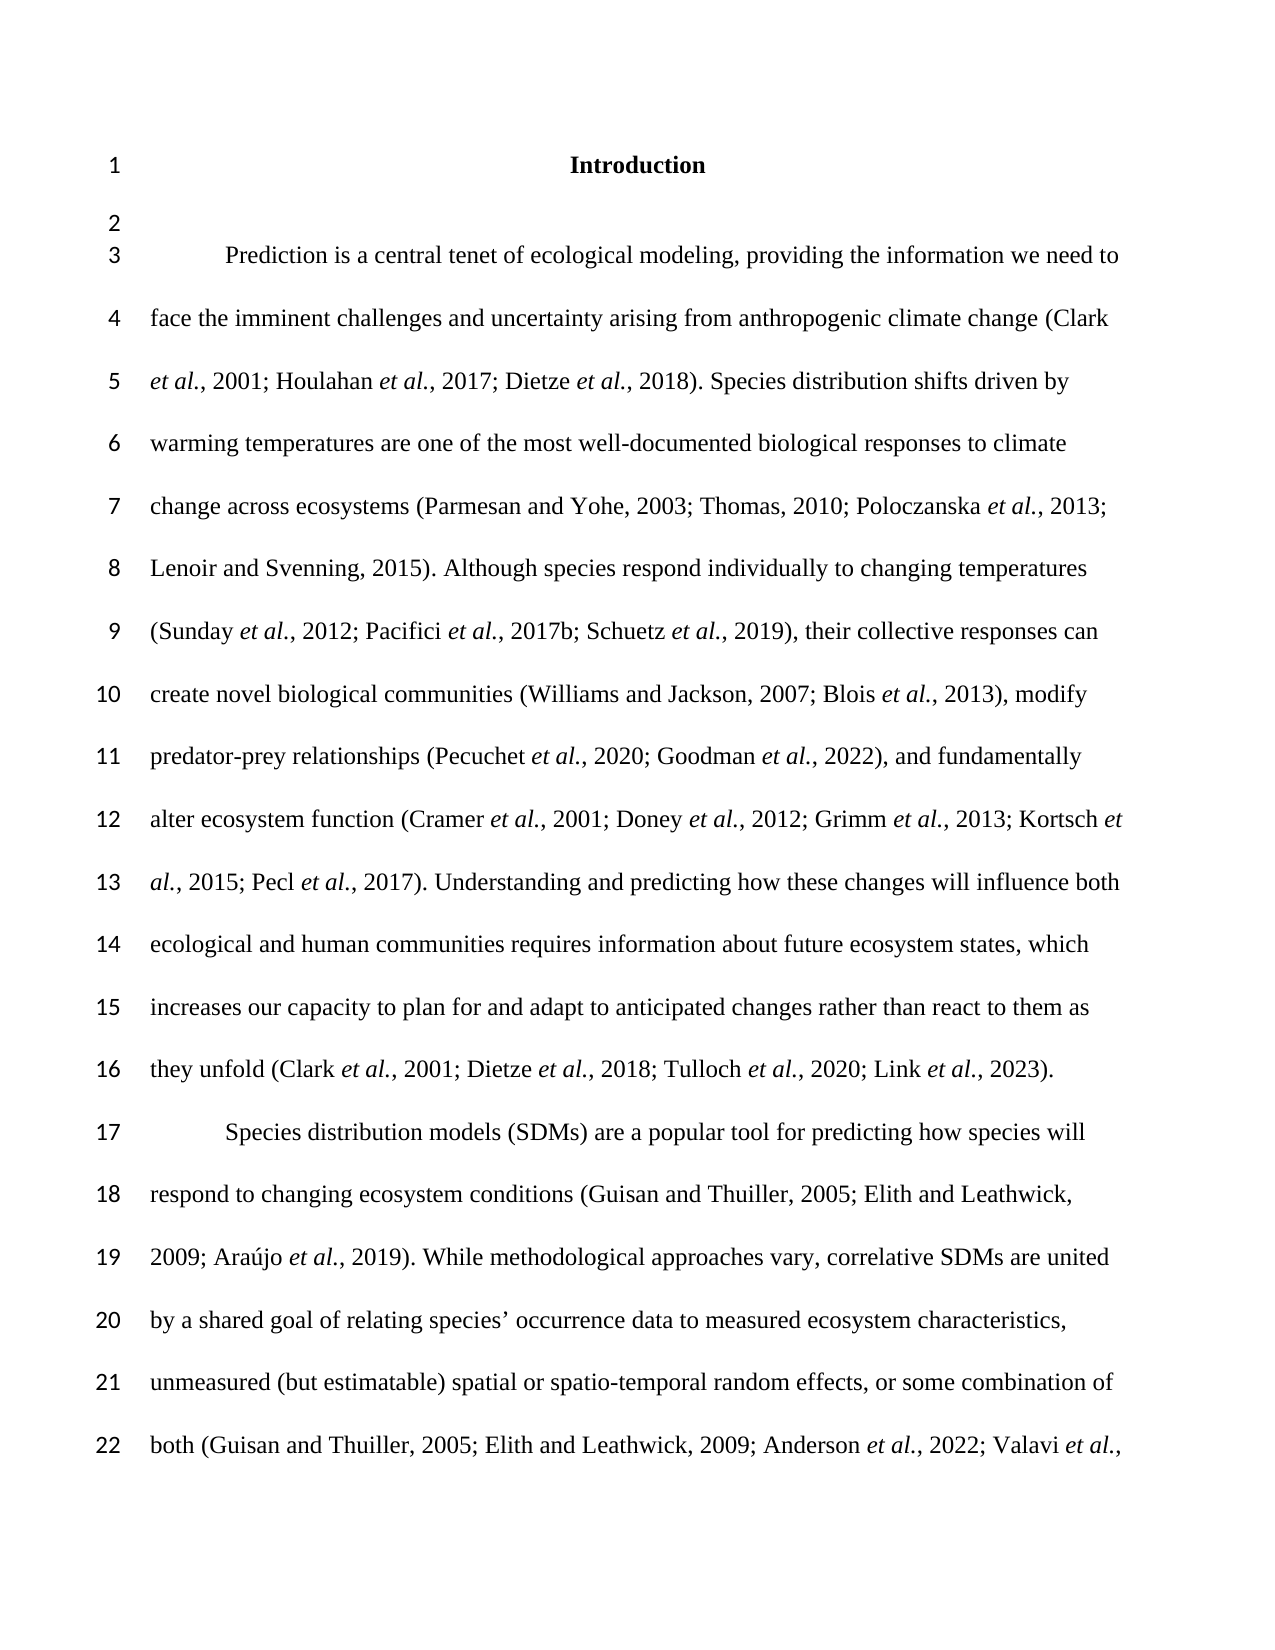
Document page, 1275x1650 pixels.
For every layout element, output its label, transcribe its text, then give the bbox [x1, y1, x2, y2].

subtitle Introduction [150, 150, 1125, 179]
text Prediction is a central tenet of ecological modeling, providing the information we need to face the imminent challenges and uncertainty arising from anthropogenic climate change (Clark et al., 2001; Houlahan et al., 2017; Dietze et al., 2018). Species distribution shifts driven by warming temperatures are one of the most well-documented biological responses to climate change across ecosystems (Parmesan and Yohe, 2003; Thomas, 2010; Poloczanska et al., 2013; Lenoir and Svenning, 2015). Although species respond individually to changing temperatures (Sunday et al., 2012; Pacifici et al., 2017b; Schuetz et al., 2019), their collective responses can create novel biological communities (Williams and Jackson, 2007; Blois et al., 2013), modify predator-prey relationships (Pecuchet et al., 2020; Goodman et al., 2022), and fundamentally alter ecosystem function (Cramer et al., 2001; Doney et al., 2012; Grimm et al., 2013; Kortsch et al., 2015; Pecl et al., 2017). Understanding and predicting how these changes will influence both ecological and human communities requires information about future ecosystem states, which increases our capacity to plan for and adapt to anticipated changes rather than react to them as they unfold (Clark et al., 2001; Dietze et al., 2018; Tulloch et al., 2020; Link et al., 2023). [150, 241, 1125, 1083]
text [150, 1117, 1125, 1459]
